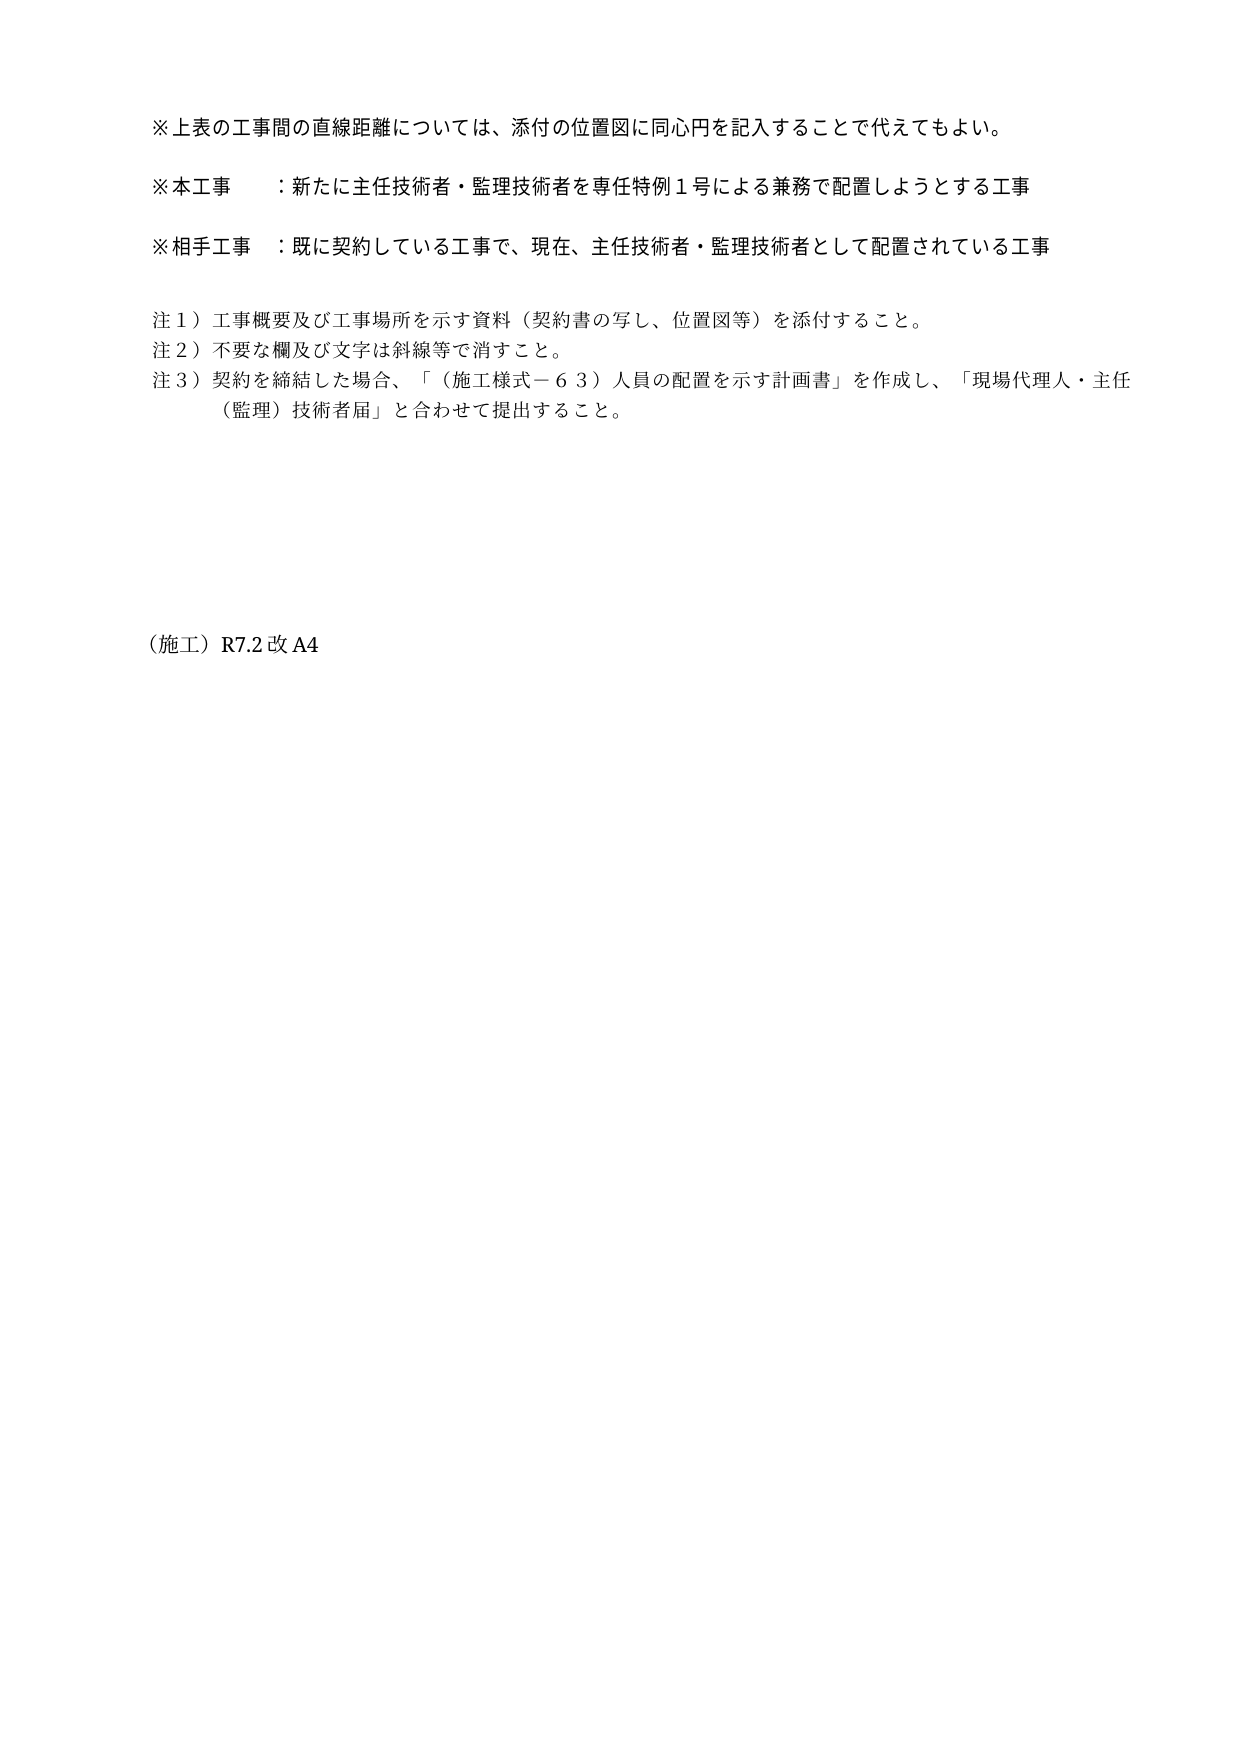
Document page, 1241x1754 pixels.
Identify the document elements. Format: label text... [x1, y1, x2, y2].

text 注２）不要な欄及び文字は斜線等で消すこと。 [152, 334, 1132, 364]
text ※本工事 ：新たに主任技術者・監理技術者を専任特例１号による兼務で配置しようとする工事 [152, 156, 1132, 215]
text 注３）契約を締結した場合、「（施工様式－６３）人員の配置を示す計画書」を作成し、「現場代理人・主任（監理）技術者届」と合わせて提出すること。 [152, 364, 1132, 424]
text 注１）工事概要及び工事場所を示す資料（契約書の写し、位置図等）を添付すること。 [152, 305, 1132, 334]
text ※相手工事 ：既に契約している工事で、現在、主任技術者・監理技術者として配置されている工事 [152, 215, 1132, 275]
text ※上表の工事間の直線距離については、添付の位置図に同心円を記入することで代えてもよい。 [152, 96, 1132, 156]
